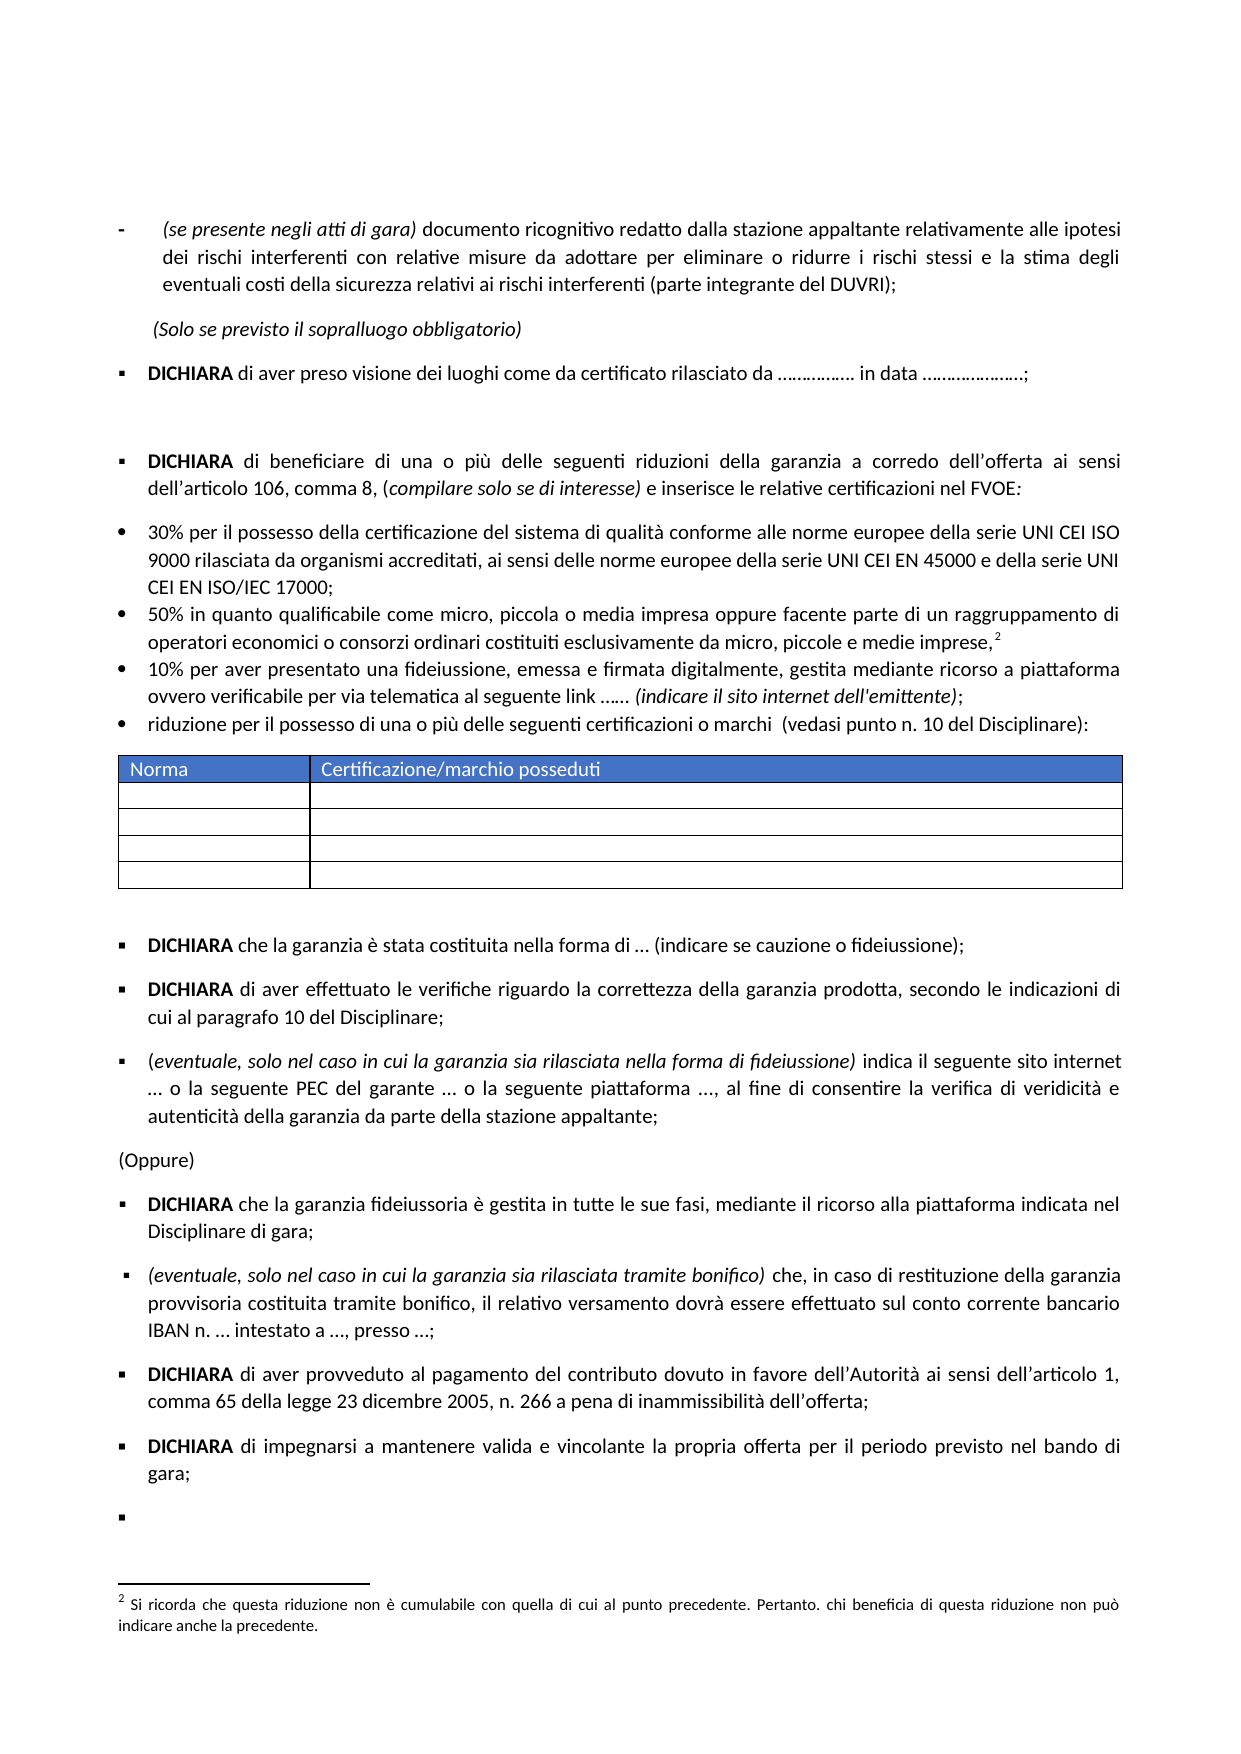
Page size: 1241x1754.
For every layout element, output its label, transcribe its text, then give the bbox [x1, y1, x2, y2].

text (Oppure) [118, 1147, 1122, 1172]
text ▪ DICHIARA che la garanzia è stata costituita nella forma di … (indicare se cauzione o fideiussione); [118, 933, 1122, 958]
list 10% per aver presentato una fideiussione, emessa e firmata digitalmente, gestita mediante ricorso a piattaforma ovvero verificabile per via telematica al seguente link …… (indicare il sito internet dell'emittente); [118, 656, 1122, 709]
text ▪ DICHIARA di impegnarsi a mantenere valida e vincolante la propria offerta per il periodo previsto nel bando di gara; [118, 1433, 1122, 1486]
table_cell [119, 862, 309, 887]
table_cell [311, 783, 1122, 808]
text ▪ DICHIARA di beneficiare di una o più delle seguenti riduzioni della garanzia a corredo dell’offerta ai sensi dell’articolo 106, comma 8, (compilare solo se di interesse) e inserisce le relative certificazioni nel FVOE: [118, 448, 1122, 501]
list 50% in quanto qualificabile come micro, piccola o media impresa oppure facente parte di un raggruppamento di operatori economici o consorzi ordinari costituiti esclusivamente da micro, piccole e medie imprese, [118, 602, 1122, 654]
list 30% per il possesso della certificazione del sistema di qualità conforme alle norme europee della serie UNI CEI ISO 9000 rilasciata da organismi accreditati, ai sensi delle norme europee della serie UNI CEI EN 45000 e della serie UNI CEI EN ISO/IEC 17000; [118, 519, 1122, 599]
text ▪ DICHIARA di aver preso visione dei luoghi come da certificato rilasciato da ……………. in data …………………; [118, 360, 1122, 385]
table_cell [119, 836, 309, 861]
text ▪ (eventuale, solo nel caso in cui la garanzia sia rilasciata tramite bonifico) che, in caso di restituzione della garanzia provvisoria costituita tramite bonifico, il relativo versamento dovrà essere effettuato sul conto corrente bancario IBAN n. … intestato a …, presso …; [118, 1262, 1122, 1343]
text ▪ (eventuale, solo nel caso in cui la garanzia sia rilasciata nella forma di fideiussione) indica il seguente sito internet … o la seguente PEC del garante … o la seguente piattaforma ..., al fine di consentire la verifica di veridicità e autenticità della garanzia da parte della stazione appaltante; [118, 1048, 1122, 1128]
table_cell [311, 836, 1122, 861]
table_cell [311, 809, 1122, 834]
table_header Norma [119, 756, 309, 782]
text ▪ DICHIARA di aver provveduto al pagamento del contributo dovuto in favore dell’Autorità ai sensi dell’articolo 1, comma 65 della legge 23 dicembre 2005, n. 266 a pena di inammissibilità dell’offerta; [118, 1361, 1122, 1414]
text ▪ [118, 1504, 1122, 1530]
table_cell [119, 783, 309, 808]
list riduzione per il possesso di una o più delle seguenti certificazioni o marchi (vedasi punto n. 10 del Disciplinare): [118, 711, 1122, 737]
table_header Certificazione/marchio posseduti [311, 756, 1122, 782]
text ▪ DICHIARA di aver effettuato le verifiche riguardo la correttezza della garanzia prodotta, secondo le indicazioni di cui al paragrafo 10 del Disciplinare; [118, 977, 1122, 1029]
list DICHIARA che la garanzia fideiussoria è gestita in tutte le sue fasi, mediante il ricorso alla piattaforma indicata nel Disciplinare di gara; [118, 1191, 1122, 1244]
table_cell [119, 809, 309, 834]
text (Solo se previsto il sopralluogo obbligatorio) [148, 316, 1122, 341]
list (se presente negli atti di gara) documento ricognitivo redatto dalla stazione appaltante relativamente alle ipotesi dei rischi interferenti con relative misure da adottare per eliminare o ridurre i rischi stessi e la stima degli eventuali costi della sicurezza relativi ai rischi interferenti (parte integrante del DUVRI); [118, 214, 1122, 297]
table_cell [311, 862, 1122, 887]
